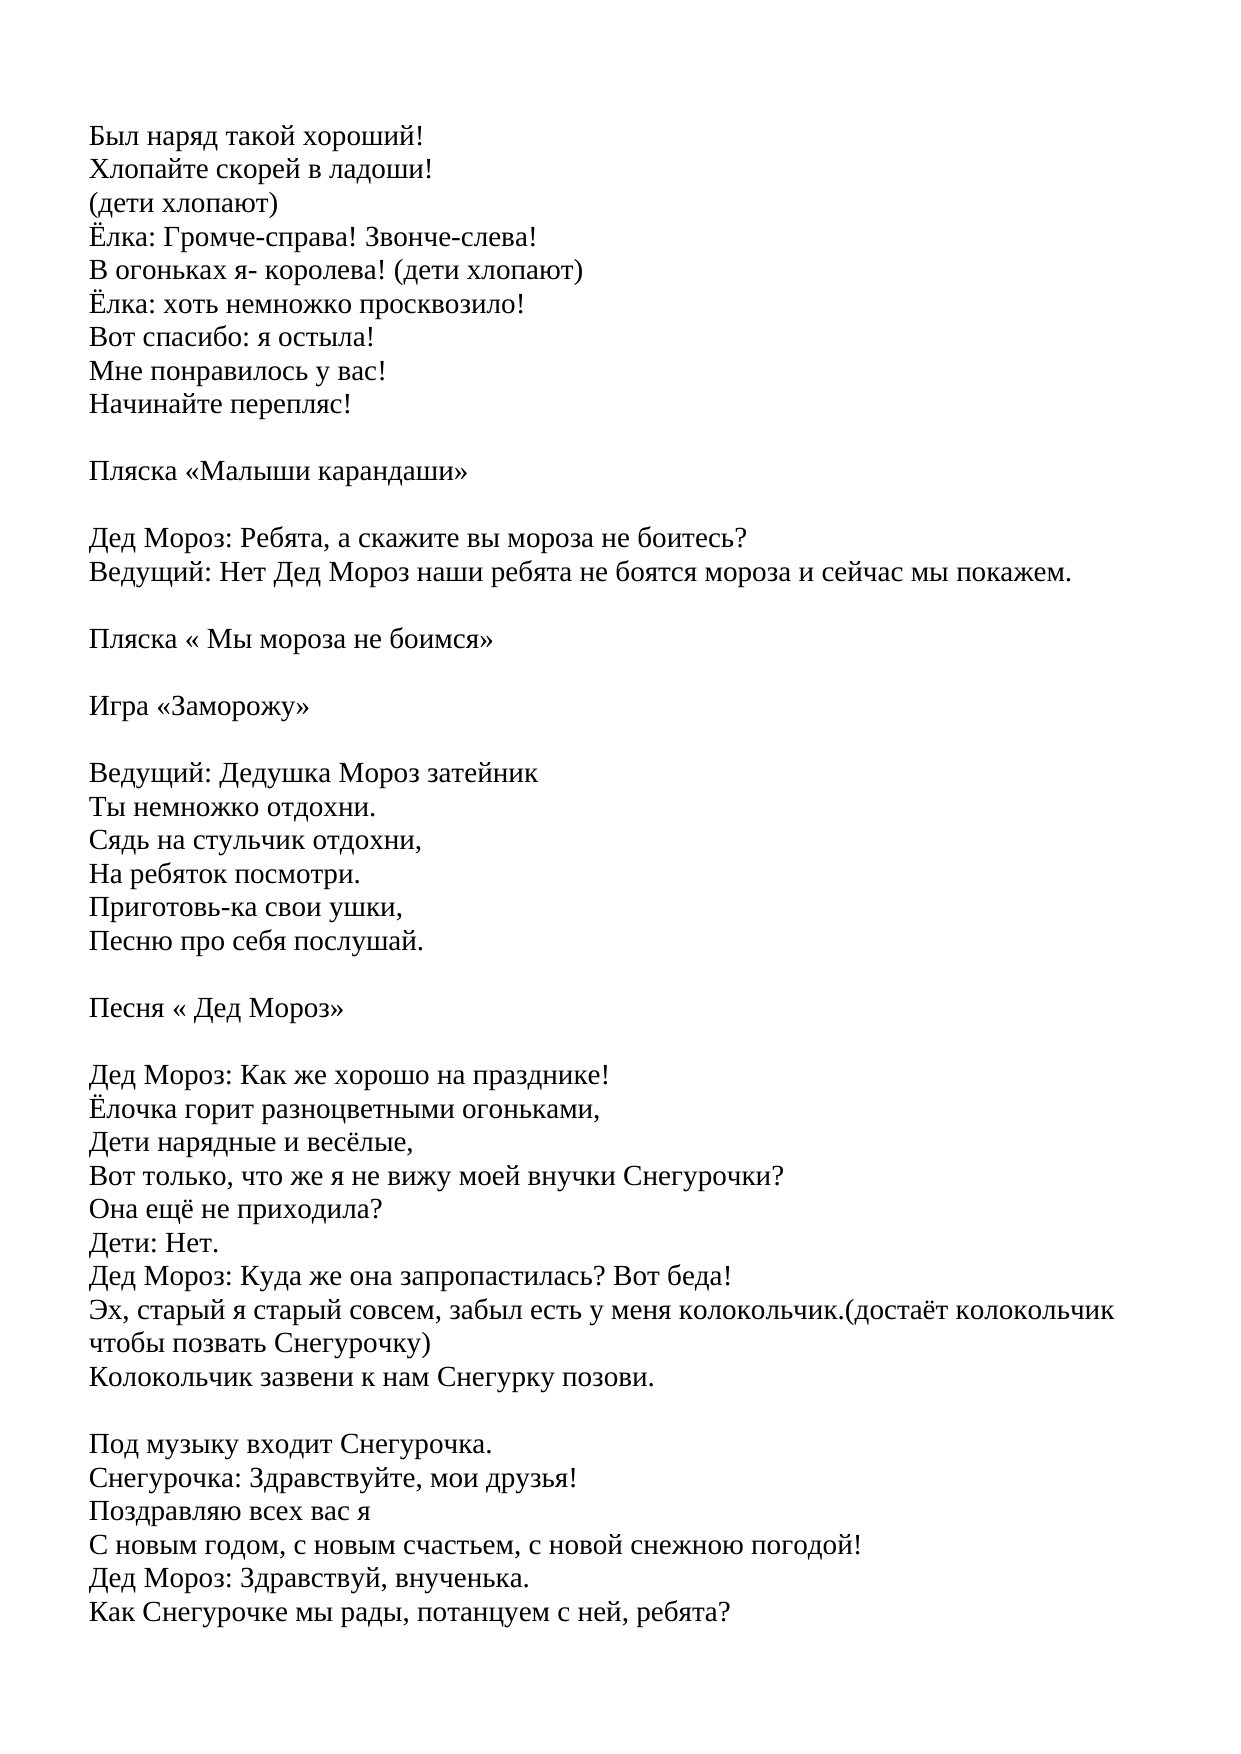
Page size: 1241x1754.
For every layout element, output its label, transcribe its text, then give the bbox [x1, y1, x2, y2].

text Вот спасибо: я остыла! [88, 319, 1181, 353]
text Пляска «Малыши карандаши» [88, 453, 1181, 487]
text Снегурочка: Здравствуйте, мои друзья! [88, 1460, 1181, 1493]
text Колокольчик зазвени к нам Снегурку позови. [88, 1359, 1181, 1393]
text Ёлочка горит разноцветными огоньками, [88, 1091, 1181, 1124]
text В огоньках я- королева! (дети хлопают) [88, 252, 1181, 286]
text Как Снегурочке мы рады, потанцуем с ней, ребята? [88, 1594, 1181, 1627]
text На ребяток посмотри. [88, 856, 1181, 889]
text Ёлка: хоть немножко просквозило! [88, 286, 1181, 319]
text Песня « Дед Мороз» [88, 990, 1181, 1024]
text Дед Мороз: Как же хорошо на празднике! [88, 1057, 1181, 1091]
text Дед Мороз: Ребята, а скажите вы мороза не боитесь? [88, 521, 1181, 554]
text Песню про себя послушай. [88, 923, 1181, 957]
text С новым годом, с новым счастьем, с новой снежною погодой! [88, 1527, 1181, 1560]
text Мне понравилось у вас! [88, 353, 1181, 386]
text Был наряд такой хороший! [88, 118, 1181, 152]
text Ты немножко отдохни. [88, 789, 1181, 822]
text Пляска « Мы мороза не боимся» [88, 621, 1181, 655]
text Ведущий: Дедушка Мороз затейник [88, 755, 1181, 789]
text Сядь на стульчик отдохни, [88, 822, 1181, 856]
text Дед Мороз: Здравствуй, внученька. [88, 1560, 1181, 1594]
text Поздравляю всех вас я [88, 1493, 1181, 1527]
text Ёлка: Громче-справа! Звонче-слева! [88, 219, 1181, 252]
text Она ещё не приходила? [88, 1191, 1181, 1225]
text Приготовь-ка свои ушки, [88, 889, 1181, 923]
text (дети хлопают) [88, 185, 1181, 219]
text Ведущий: Нет Дед Мороз наши ребята не боятся мороза и сейчас мы покажем. [88, 554, 1181, 588]
text Начинайте перепляс! [88, 386, 1181, 420]
text Хлопайте скорей в ладоши! [88, 152, 1181, 185]
text Под музыку входит Снегурочка. [88, 1426, 1181, 1460]
text Вот только, что же я не вижу моей внучки Снегурочки? [88, 1158, 1181, 1191]
text Эх, старый я старый совсем, забыл есть у меня колокольчик.(достаёт колокольчик чтобы позвать Снегурочку) [88, 1292, 1181, 1359]
text Дед Мороз: Куда же она запропастилась? Вот беда! [88, 1258, 1181, 1292]
text Дети нарядные и весёлые, [88, 1124, 1181, 1158]
text Игра «Заморожу» [88, 688, 1181, 722]
text Дети: Нет. [88, 1225, 1181, 1258]
